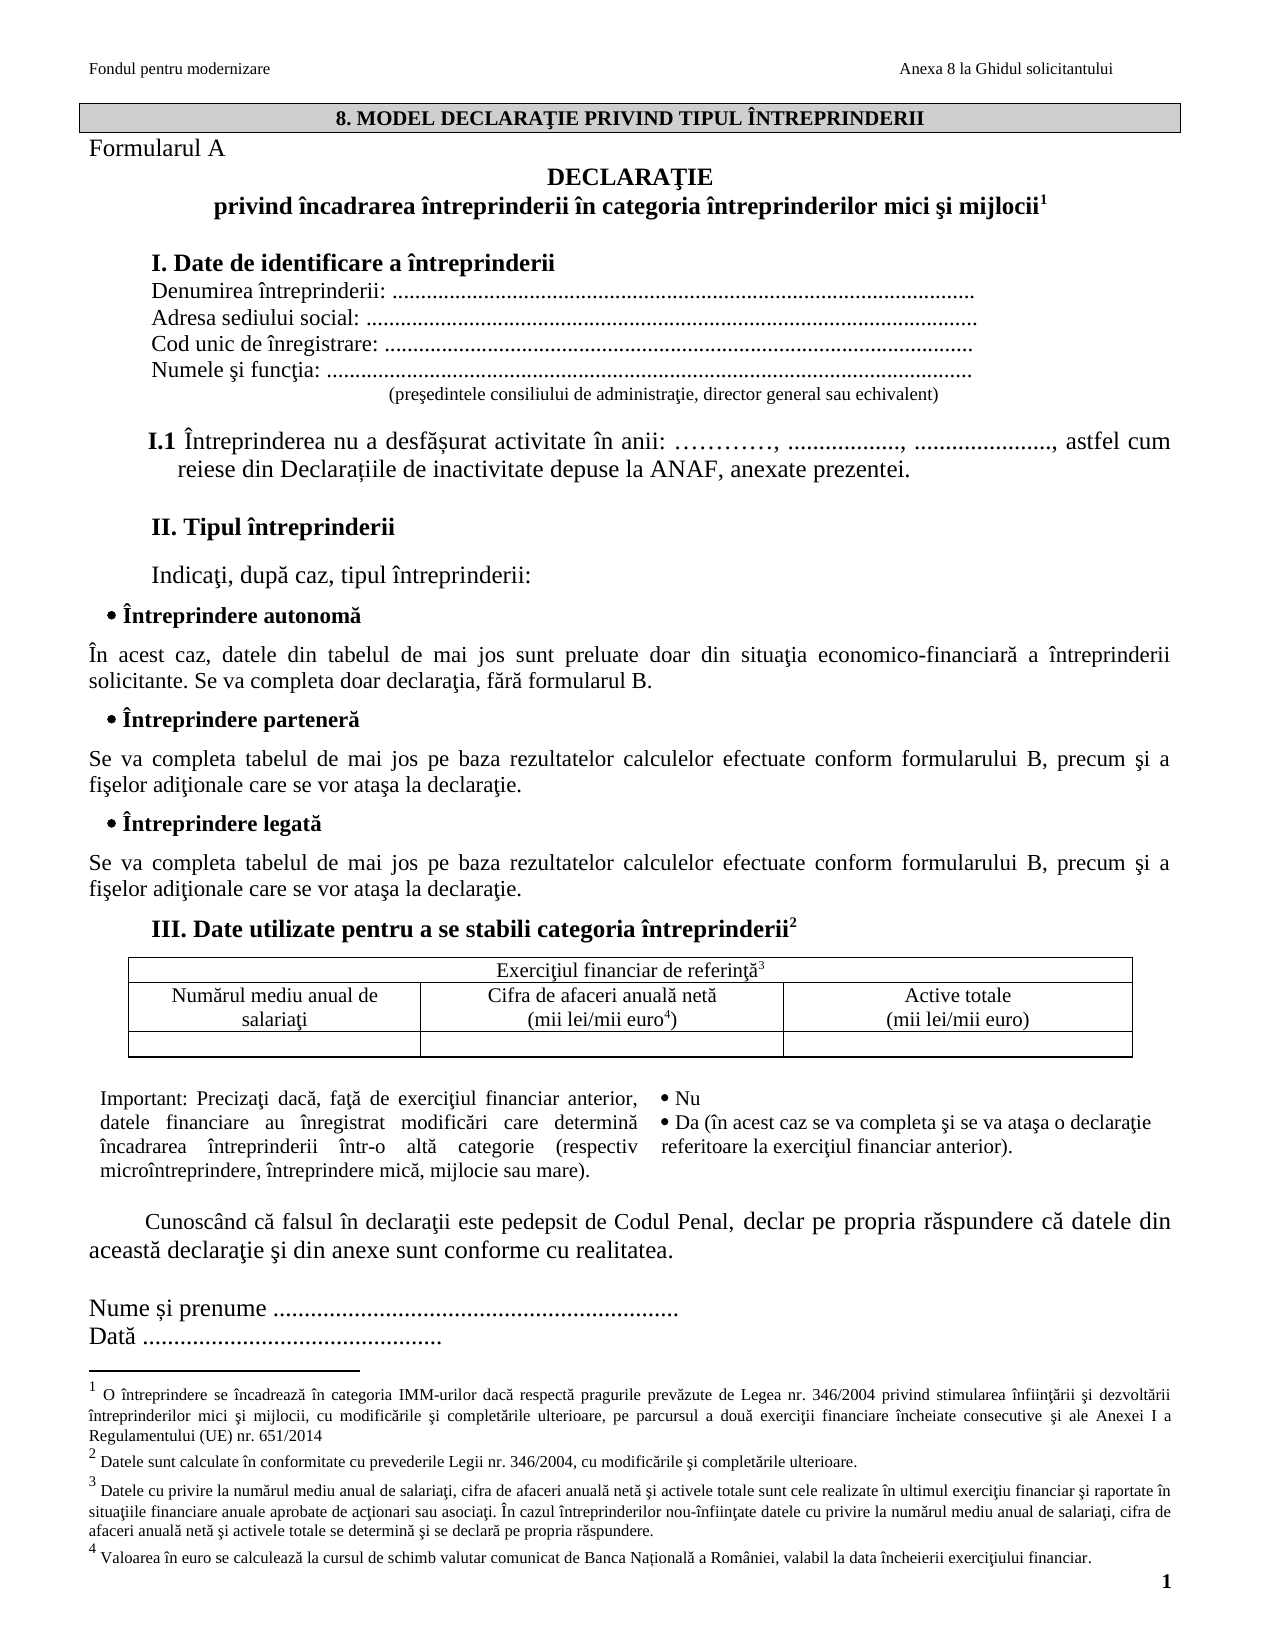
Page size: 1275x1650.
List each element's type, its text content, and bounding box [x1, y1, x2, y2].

table_cell [129, 1032, 420, 1056]
table_cell Numărul mediu anual de salariaţi [129, 983, 420, 1031]
table_cell Active totale (mii lei/mii euro) [784, 983, 1132, 1031]
text Cunoscând că falsul în declaraţii este pedepsit de Codul Penal, declar pe propria răspundere că datele din această declaraţie şi din anexe sunt conforme cu realitatea. [89, 1206, 1172, 1264]
text Întreprindere legată [89, 810, 1172, 836]
table_header Important: Precizaţi dacă, faţă de exerciţiul financiar anterior, datele financiare au înregistrat modificări care determină încadrarea întreprinderii într-o altă categorie (respectiv microîntreprindere, întreprindere mică, mijlocie sau mare). [89, 1086, 650, 1206]
text Formularul A [89, 133, 1172, 162]
text Întreprindere parteneră [89, 706, 1172, 732]
text Adresa sediului social: ........................................................................................................... [89, 304, 1172, 330]
text Indicaţi, după caz, tipul întreprinderii: [89, 561, 1172, 589]
text Se va completa tabelul de mai jos pe baza rezultatelor calculelor efectuate conform formularului B, precum şi a fişelor adiţionale care se vor ataşa la declaraţie. [89, 745, 1172, 797]
text Nume și prenume ................................................................. [89, 1293, 1172, 1321]
text În acest caz, datele din tabelul de mai jos sunt preluate doar din situaţia economico-financiară a întreprinderii solicitante. Se va completa doar declaraţia, fără formularul B. [89, 641, 1172, 693]
text Se va completa tabelul de mai jos pe baza rezultatelor calculelor efectuate conform formularului B, precum şi a fişelor adiţionale care se vor ataşa la declaraţie. [89, 849, 1172, 902]
text Întreprindere autonomă [89, 602, 1172, 628]
text (preşedintele consiliului de administraţie, director general sau echivalent) [89, 383, 1172, 404]
text I.1 Întreprinderea nu a desfășurat activitate în anii: …………, .................., ......................, astfel cum reiese din Declarațiile de inactivitate depuse la ANAF, anexate prezentei. [148, 426, 1172, 483]
text I. Date de identificare a întreprinderii [89, 248, 1172, 277]
text Denumirea întreprinderii: ...................................................................................................... [89, 277, 1172, 304]
text 8. MODEL DECLARAŢIE PRIVIND TIPUL ÎNTREPRINDERII [80, 104, 1180, 132]
text III. Date utilizate pentru a se stabili categoria întreprinderii [89, 914, 1172, 943]
text II. Tipul întreprinderii [89, 512, 1172, 541]
text privind încadrarea întreprinderii în categoria întreprinderilor mici şi mijlocii [89, 191, 1172, 220]
table_cell [421, 1032, 783, 1056]
text Numele şi funcţia: ................................................................................................................. [89, 356, 1172, 383]
table_cell Cifra de afaceri anuală netă (mii lei/mii euro) [421, 983, 783, 1031]
table_header Exerciţiul financiar de referinţă [129, 958, 1132, 982]
text DECLARAŢIE [89, 162, 1172, 191]
table_cell [784, 1032, 1132, 1056]
text Dată ................................................ [89, 1321, 1172, 1350]
table_header Nu Da (în acest caz se va completa şi se va ataşa o declaraţie referitoare la exerciţiul financiar anterior). [650, 1086, 1163, 1206]
text Cod unic de înregistrare: ....................................................................................................... [89, 330, 1172, 356]
